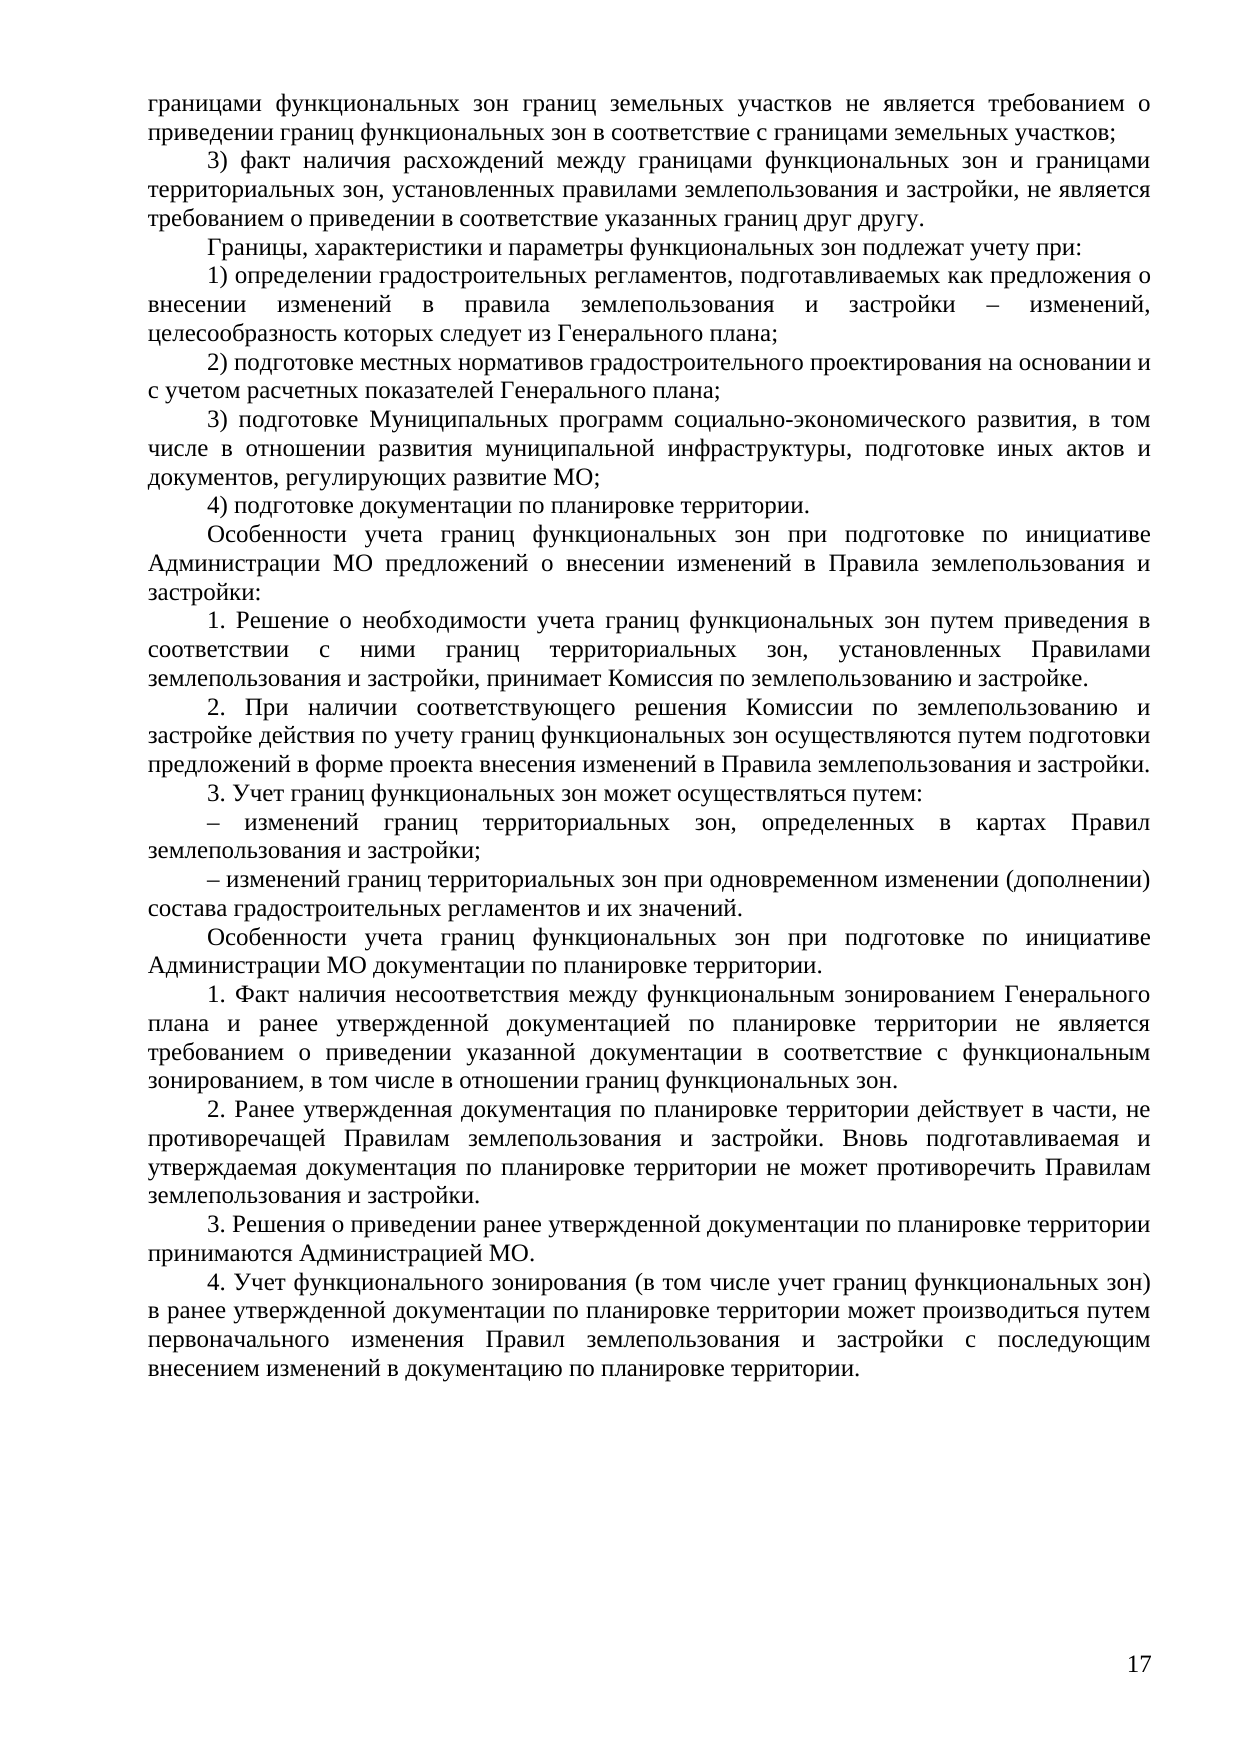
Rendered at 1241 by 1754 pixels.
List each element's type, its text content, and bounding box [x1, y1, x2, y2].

text 1. Факт наличия несоответствия между функциональным зонированием Генерального плана и ранее утвержденной документацией по планировке территории не является требованием о приведении указанной документации в соответствие с функциональным зонированием, в том числе в отношении границ функциональных зон. [148, 979, 1152, 1094]
text – изменений границ территориальных зон при одновременном изменении (дополнении) состава градостроительных регламентов и их значений. [148, 864, 1152, 922]
text Границы, характеристики и параметры функциональных зон подлежат учету при: [148, 232, 1152, 260]
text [148, 88, 1152, 145]
text 3) подготовке Муниципальных программ социально-экономического развития, в том числе в отношении развития муниципальной инфраструктуры, подготовке иных актов и документов, регулирующих развитие МО; [148, 404, 1152, 490]
text Особенности учета границ функциональных зон при подготовке по инициативе Администрации МО документации по планировке территории. [148, 922, 1152, 979]
text 2) подготовке местных нормативов градостроительного проектирования на основании и с учетом расчетных показателей Генерального плана; [148, 347, 1152, 404]
text 2. Ранее утвержденная документация по планировке территории действует в части, не противоречащей Правилам землепользования и застройки. Вновь подготавливаемая и утверждаемая документация по планировке территории не может противоречить Правилам землепользования и застройки. [148, 1094, 1152, 1209]
text 4) подготовке документации по планировке территории. [148, 490, 1152, 519]
text 3) факт наличия расхождений между границами функциональных зон и границами территориальных зон, установленных правилами землепользования и застройки, не является требованием о приведении в соответствие указанных границ друг другу. [148, 145, 1152, 232]
text 2. При наличии соответствующего решения Комиссии по землепользованию и застройке действия по учету границ функциональных зон осуществляются путем подготовки предложений в форме проекта внесения изменений в Правила землепользования и застройки. [148, 692, 1152, 778]
text – изменений границ территориальных зон, определенных в картах Правил землепользования и застройки; [148, 807, 1152, 864]
text 1) определении градостроительных регламентов, подготавливаемых как предложения о внесении изменений в правила землепользования и застройки – изменений, целесообразность которых следует из Генерального плана; [148, 260, 1152, 347]
text 3. Учет границ функциональных зон может осуществляться путем: [148, 778, 1152, 807]
text 3. Решения о приведении ранее утвержденной документации по планировке территории принимаются Администрацией МО. [148, 1209, 1152, 1267]
text 4. Учет функционального зонирования (в том числе учет границ функциональных зон) в ранее утвержденной документации по планировке территории может производиться путем первоначального изменения Правил землепользования и застройки с последующим внесением изменений в документацию по планировке территории. [148, 1267, 1152, 1382]
text Особенности учета границ функциональных зон при подготовке по инициативе Администрации МО предложений о внесении изменений в Правила землепользования и застройки: [148, 519, 1152, 605]
text 1. Решение о необходимости учета границ функциональных зон путем приведения в соответствии с ними границ территориальных зон, установленных Правилами землепользования и застройки, принимает Комиссия по землепользованию и застройке. [148, 605, 1152, 692]
